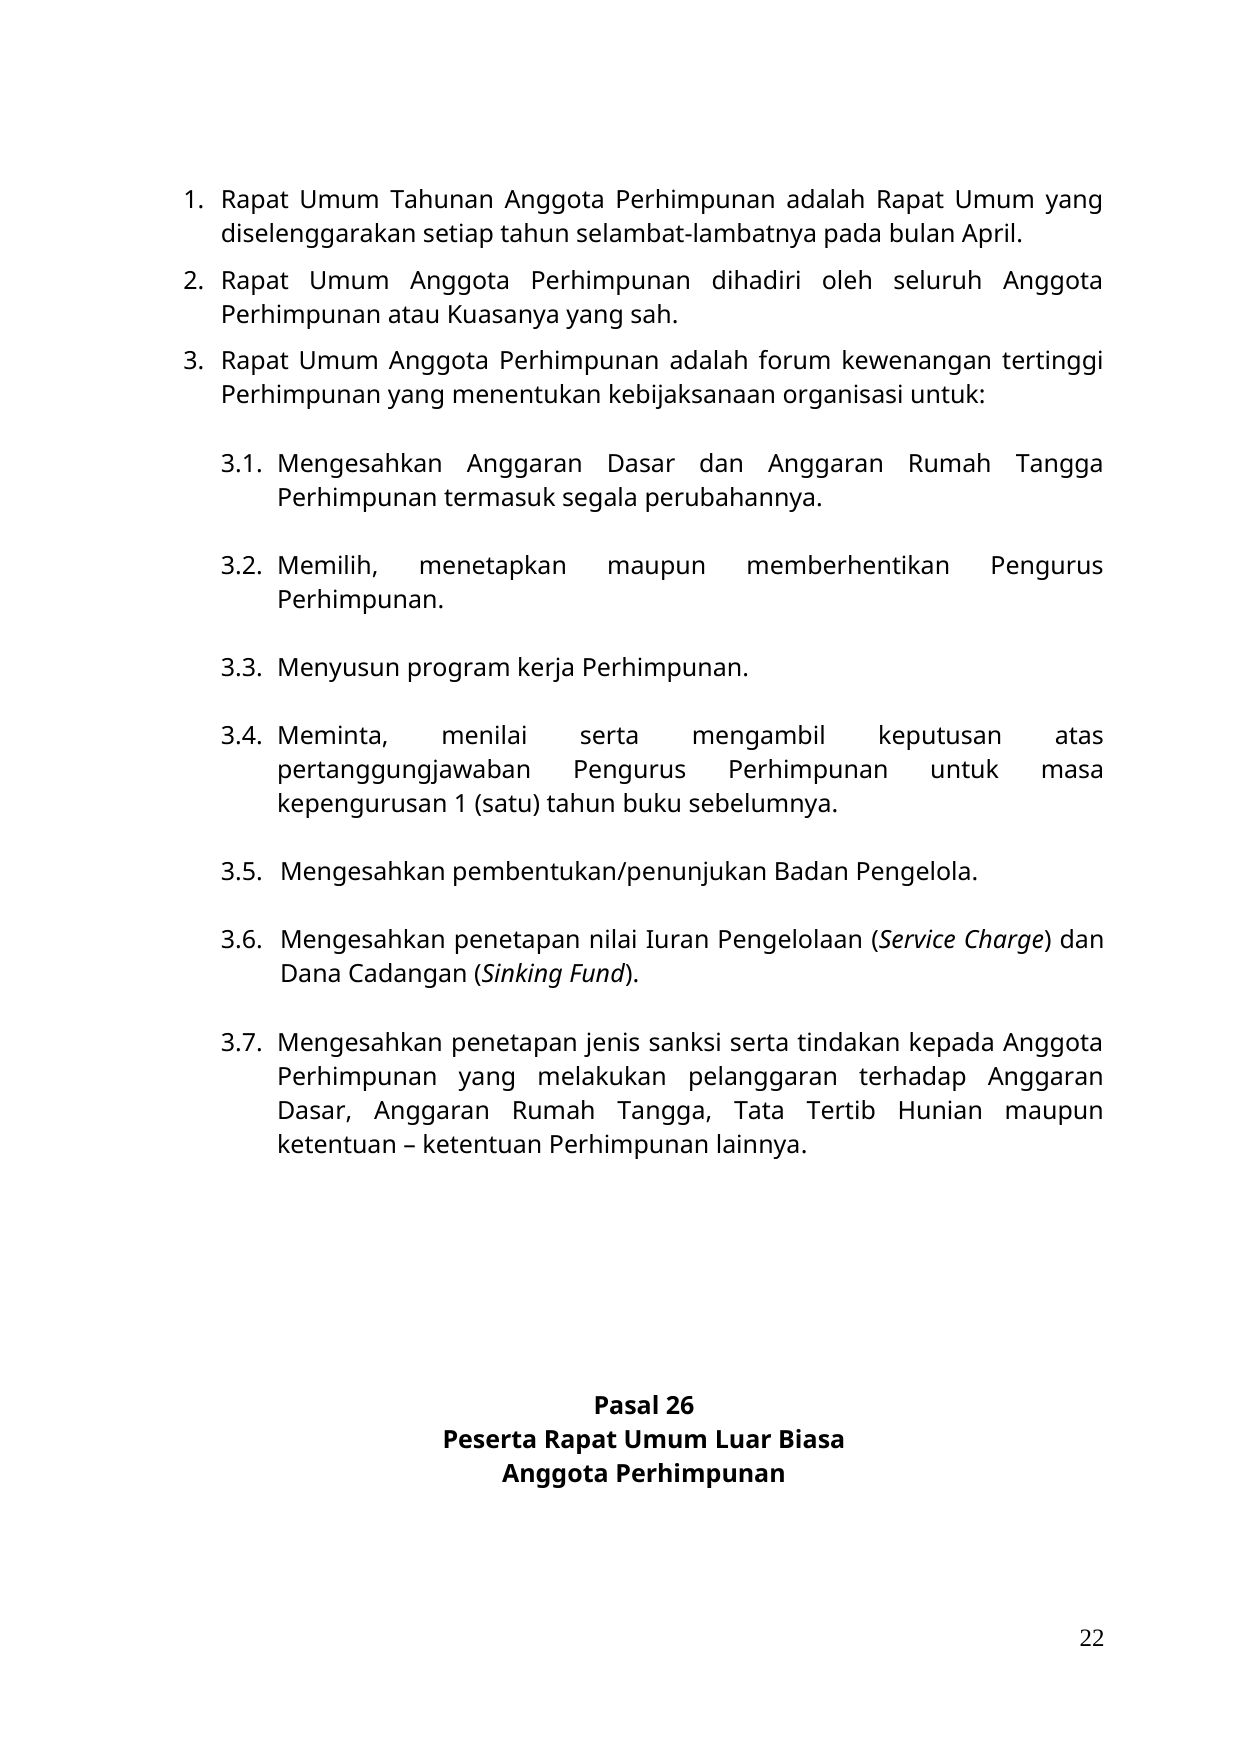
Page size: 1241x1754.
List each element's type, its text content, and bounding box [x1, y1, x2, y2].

list Rapat Umum Tahunan Anggota Perhimpunan adalah Rapat Umum yang diselenggarakan setiap tahun selambat-lambatnya pada bulan April. [183, 182, 1104, 250]
text 3.6. Mengesahkan penetapan nilai Iuran Pengelolaan (Service Charge) dan Dana Cadangan (Sinking Fund). [221, 922, 1104, 990]
text 3.5. Mengesahkan pembentukan/penunjukan Badan Pengelola. [221, 854, 1104, 888]
list Rapat Umum Anggota Perhimpunan dihadiri oleh seluruh Anggota Perhimpunan atau Kuasanya yang sah. [183, 262, 1104, 331]
text 3.7. Mengesahkan penetapan jenis sanksi serta tindakan kepada Anggota Perhimpunan yang melakukan pelanggaran terhadap Anggaran Dasar, Anggaran Rumah Tangga, Tata Tertib Hunian maupun ketentuan – ketentuan Perhimpunan lainnya. [221, 1024, 1104, 1161]
text Peserta Rapat Umum Luar Biasa [183, 1422, 1104, 1456]
text 3.4. Meminta, menilai serta mengambil keputusan atas pertanggungjawaban Pengurus Perhimpunan untuk masa kepengurusan 1 (satu) tahun buku sebelumnya. [221, 718, 1104, 820]
text 3.1. Mengesahkan Anggaran Dasar dan Anggaran Rumah Tangga Perhimpunan termasuk segala perubahannya. [221, 445, 1104, 513]
text 3.3. Menyusun program kerja Perhimpunan. [221, 649, 1104, 684]
text Anggota Perhimpunan [183, 1456, 1104, 1490]
text Pasal 26 [183, 1388, 1104, 1422]
text 3.2. Memilih, menetapkan maupun memberhentikan Pengurus Perhimpunan. [221, 547, 1104, 616]
list Rapat Umum Anggota Perhimpunan adalah forum kewenangan tertinggi Perhimpunan yang menentukan kebijaksanaan organisasi untuk: [183, 343, 1104, 411]
